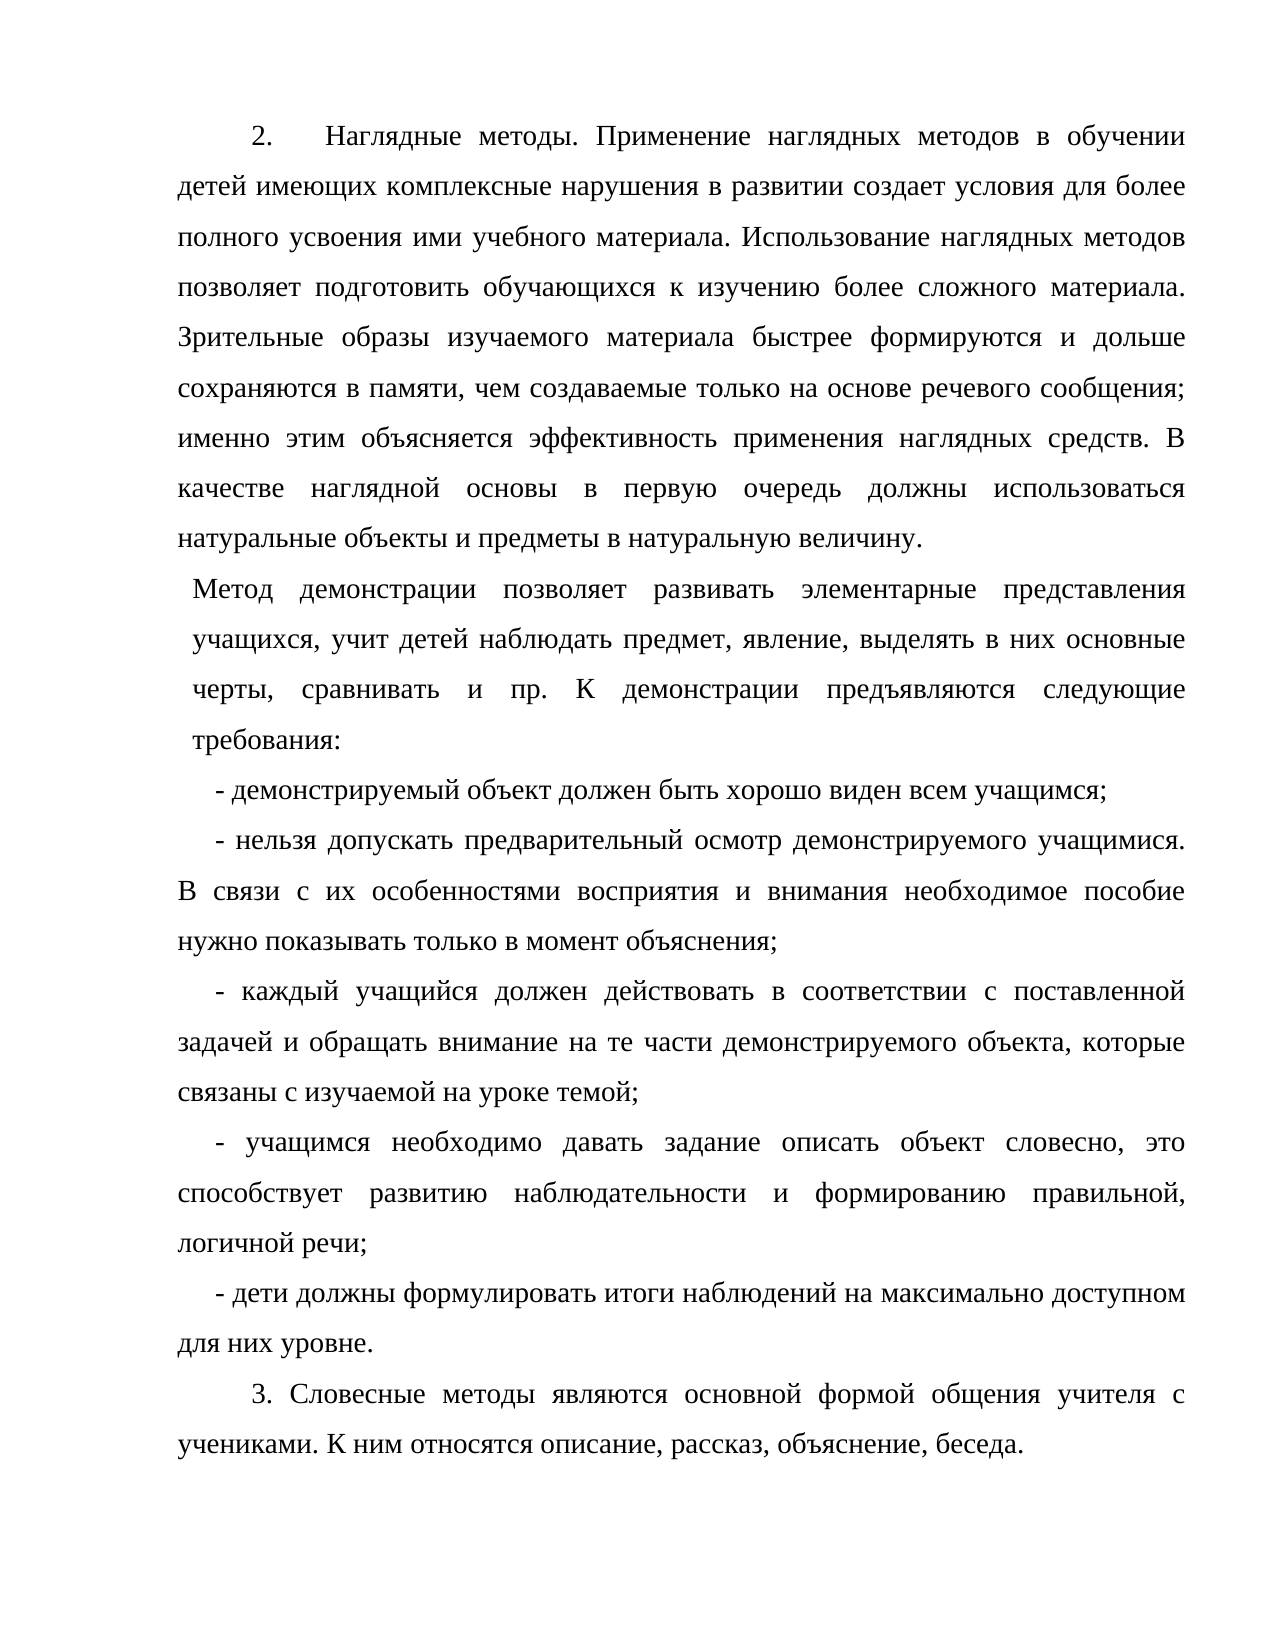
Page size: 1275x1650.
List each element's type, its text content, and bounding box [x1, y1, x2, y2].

text - дети должны формулировать итоги наблюдений на максимально доступном для них уровне. [177, 1275, 1186, 1359]
text Метод демонстрации позволяет развивать элементарные представления учащихся, учит детей наблюдать предмет, явление, выделять в них основные черты, сравнивать и пр. К демонстрации предъявляются следующие требования: [192, 571, 1186, 755]
text - каждый учащийся должен действовать в соответствии с поставленной задачей и обращать внимание на те части демонстрируемого объекта, которые связаны с изучаемой на уроке темой; [177, 973, 1186, 1108]
text - нельзя допускать предварительный осмотр демонстрируемого учащимися. В связи с их особенностями восприятия и внимания необходимое пособие нужно показывать только в момент объяснения; [177, 822, 1186, 957]
text 3. Словесные методы являются основной формой общения учителя с учениками. К ним относятся описание, рассказ, объяснение, беседа. [177, 1376, 1186, 1460]
text - демонстрируемый объект должен быть хорошо виден всем учащимся; [177, 772, 1186, 806]
text - учащимся необходимо давать задание описать объект словесно, это способствует развитию наблюдательности и формированию правильной, логичной речи; [177, 1124, 1186, 1258]
text 2. Наглядные методы. Применение наглядных методов в обучении детей имеющих комплексные нарушения в развитии создает условия для более полного усвоения ими учебного материала. Использование наглядных методов позволяет подготовить обучающихся к изучению более сложного материала. Зрительные образы изучаемого материала быстрее формируются и дольше сохраняются в памяти, чем создаваемые только на основе речевого сообщения; именно этим объясняется эффективность применения наглядных средств. В качестве наглядной основы в первую очередь должны использоваться натуральные объекты и предметы в натуральную величину. [177, 118, 1186, 554]
